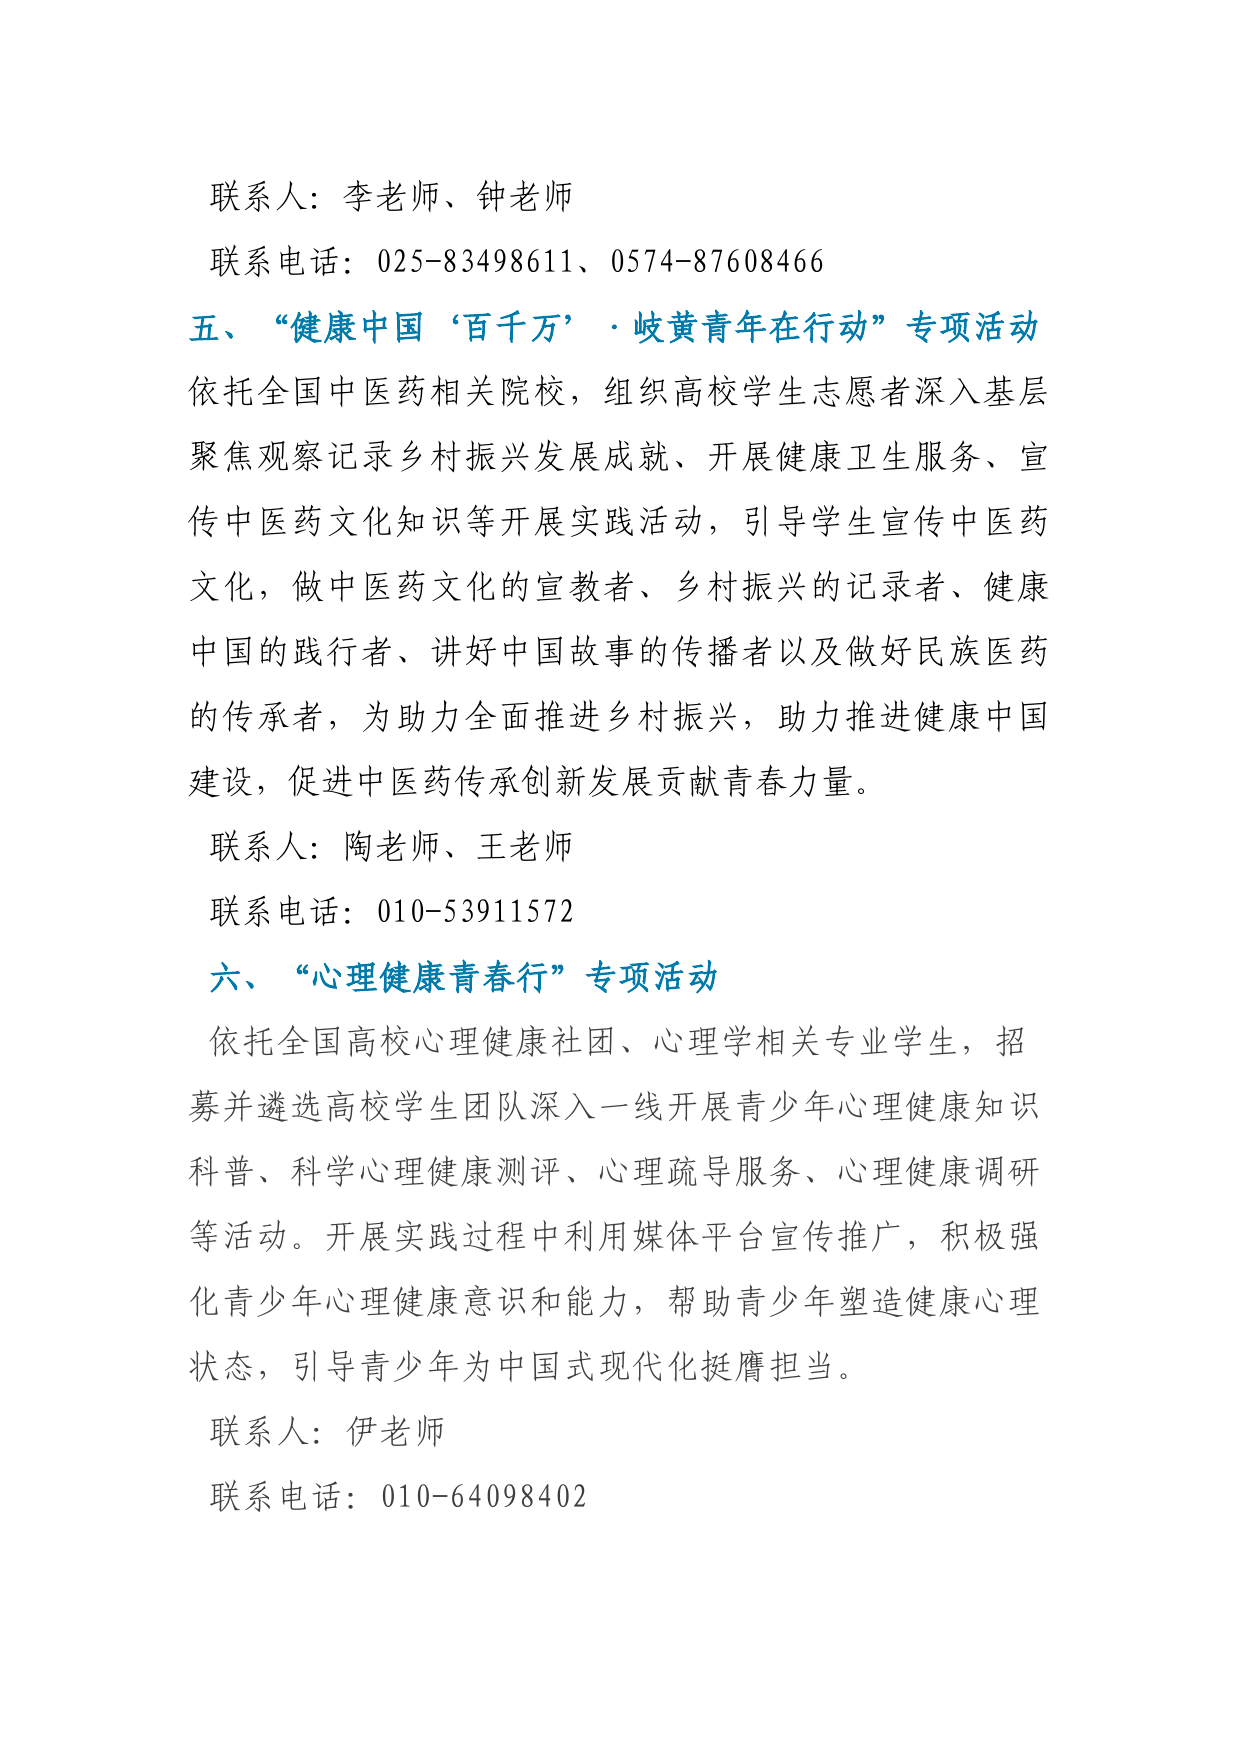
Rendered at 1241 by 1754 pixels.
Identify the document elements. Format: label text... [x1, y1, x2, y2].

text 联系人：李老师、钟老师 [187, 162, 1053, 227]
text 依托全国高校心理健康社团、心理学相关专业学生，招募并遴选高校学生团队深入一线开展青少年心理健康知识科普、科学心理健康测评、心理疏导服务、心理健康调研等活动。开展实践过程中利用媒体平台宣传推广，积极强化青少年心理健康意识和能力，帮助青少年塑造健康心理状态，引导青少年为中国式现代化挺膺担当。 [187, 1007, 1053, 1397]
text 联系人：陶老师、王老师 [187, 812, 1053, 877]
text 联系电话：010-64098402 [187, 1462, 1053, 1527]
text 六、“心理健康青春行”专项活动 [187, 942, 1053, 1007]
text 联系人：伊老师 [187, 1397, 1053, 1462]
text 五、“健康中国‘百千万’·岐黄青年在行动”专项活动 依托全国中医药相关院校，组织高校学生志愿者深入基层，聚焦观察记录乡村振兴发展成就、开展健康卫生服务、宣传中医药文化知识等开展实践活动，引导学生宣传中医药文化，做中医药文化的宣教者、乡村振兴的记录者、健康中国的践行者、讲好中国故事的传播者以及做好民族医药的传承者，为助力全面推进乡村振兴，助力推进健康中国建设，促进中医药传承创新发展贡献青春力量。 [187, 292, 1053, 812]
text 联系电话：025-83498611、0574-87608466 [187, 227, 1053, 292]
text 联系电话：010-53911572 [187, 877, 1053, 942]
